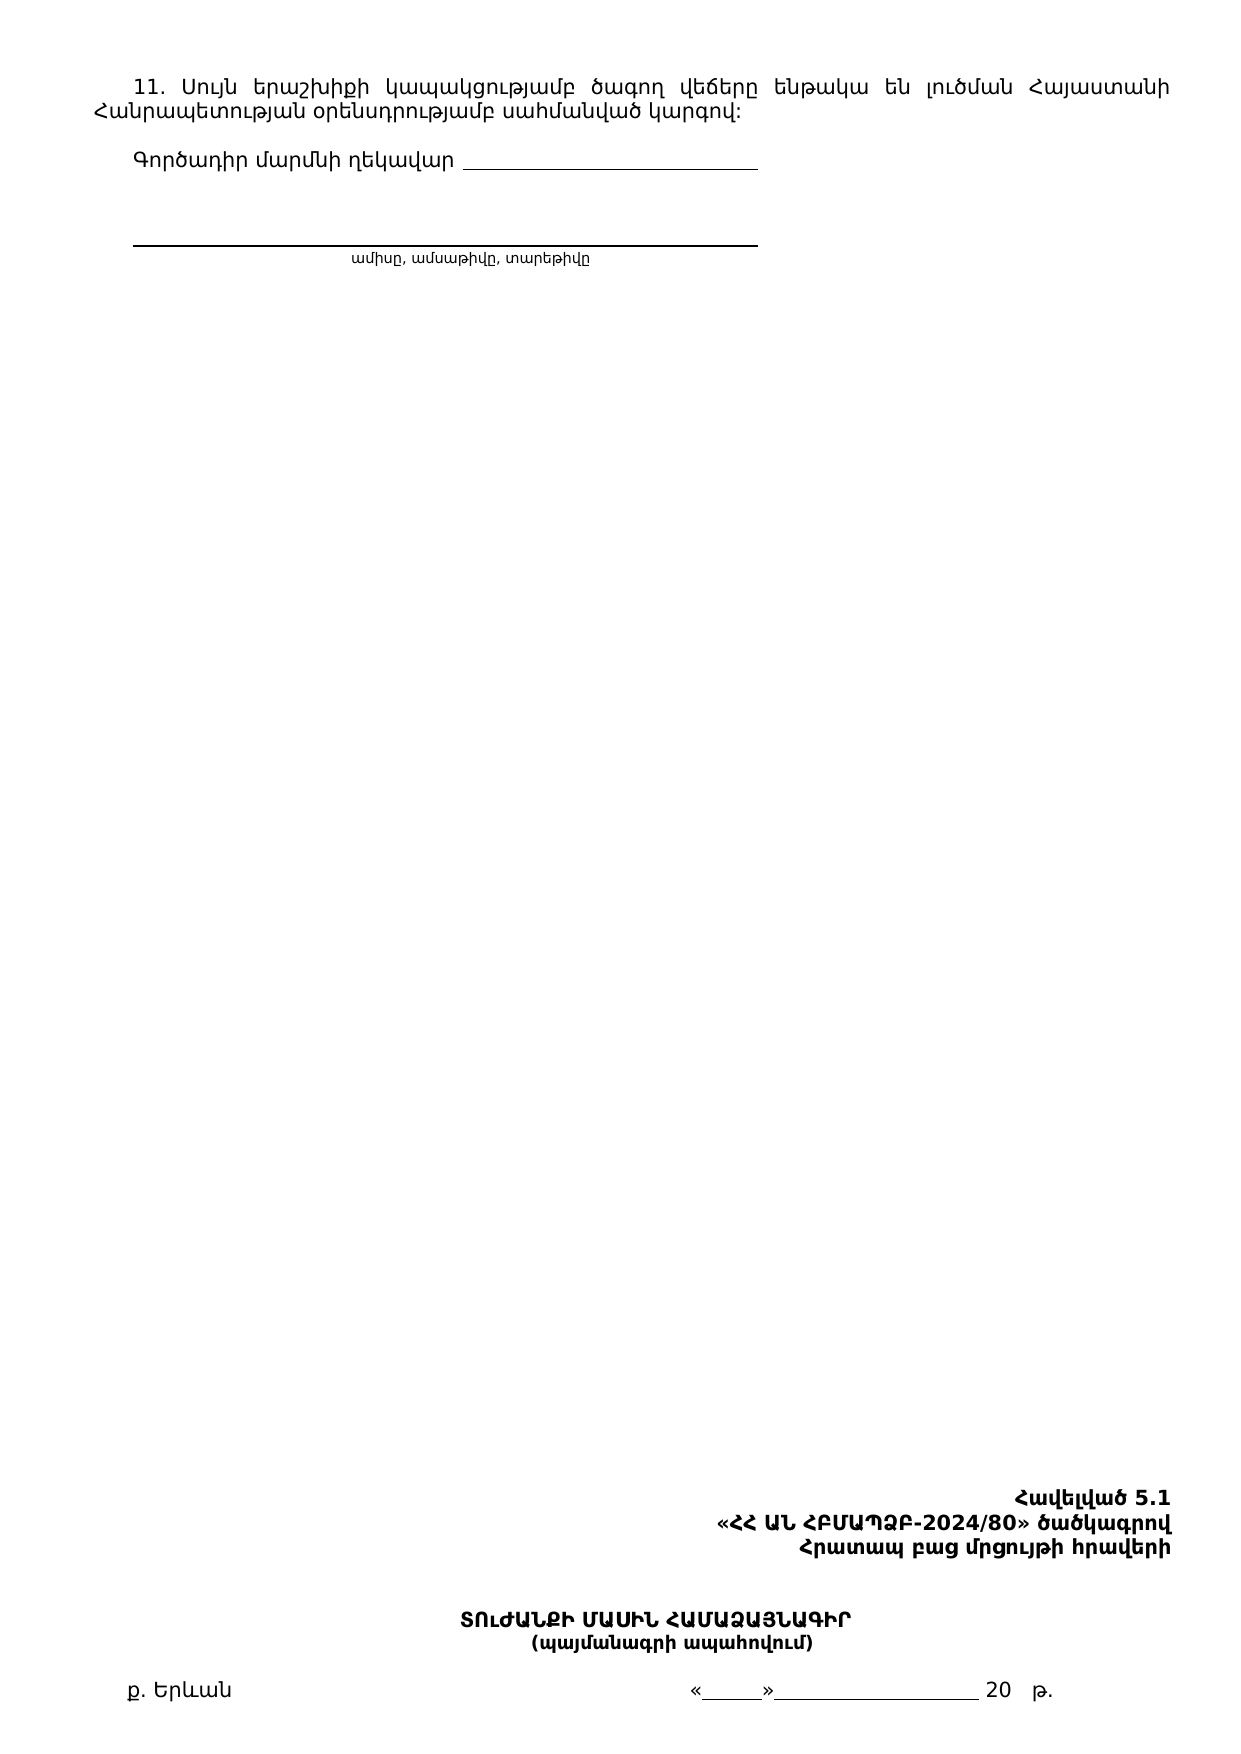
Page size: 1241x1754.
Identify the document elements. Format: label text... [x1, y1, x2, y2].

text (պայմանագրի ապահովում) [94, 1632, 1171, 1654]
text ՏՈւԺԱՆՔԻ ՄԱՍԻՆ ՀԱՄԱՁԱՅՆԱԳԻՐ [94, 1608, 1171, 1632]
text 11. Սույն երաշխիքի կապակցությամբ ծագող վեճերը ենթակա են լուծման Հայաստանի Հանրապետության օրենսդրությամբ սահմանված կարգով: [94, 75, 1171, 123]
text ք. Երևան « » 20 թ. [94, 1678, 1171, 1702]
text Գործադիր մարմնի ղեկավար [94, 148, 1171, 172]
text «ՀՀ ԱՆ ՀԲՄԱՊՁԲ-2024/80» ծածկագրով [94, 1511, 1171, 1535]
text ամիսը, ամսաթիվը, տարեթիվը [94, 249, 1171, 278]
text Հավելված 5.1 [94, 1486, 1171, 1511]
text Հրատապ բաց մրցույթի հրավերի [94, 1535, 1171, 1559]
